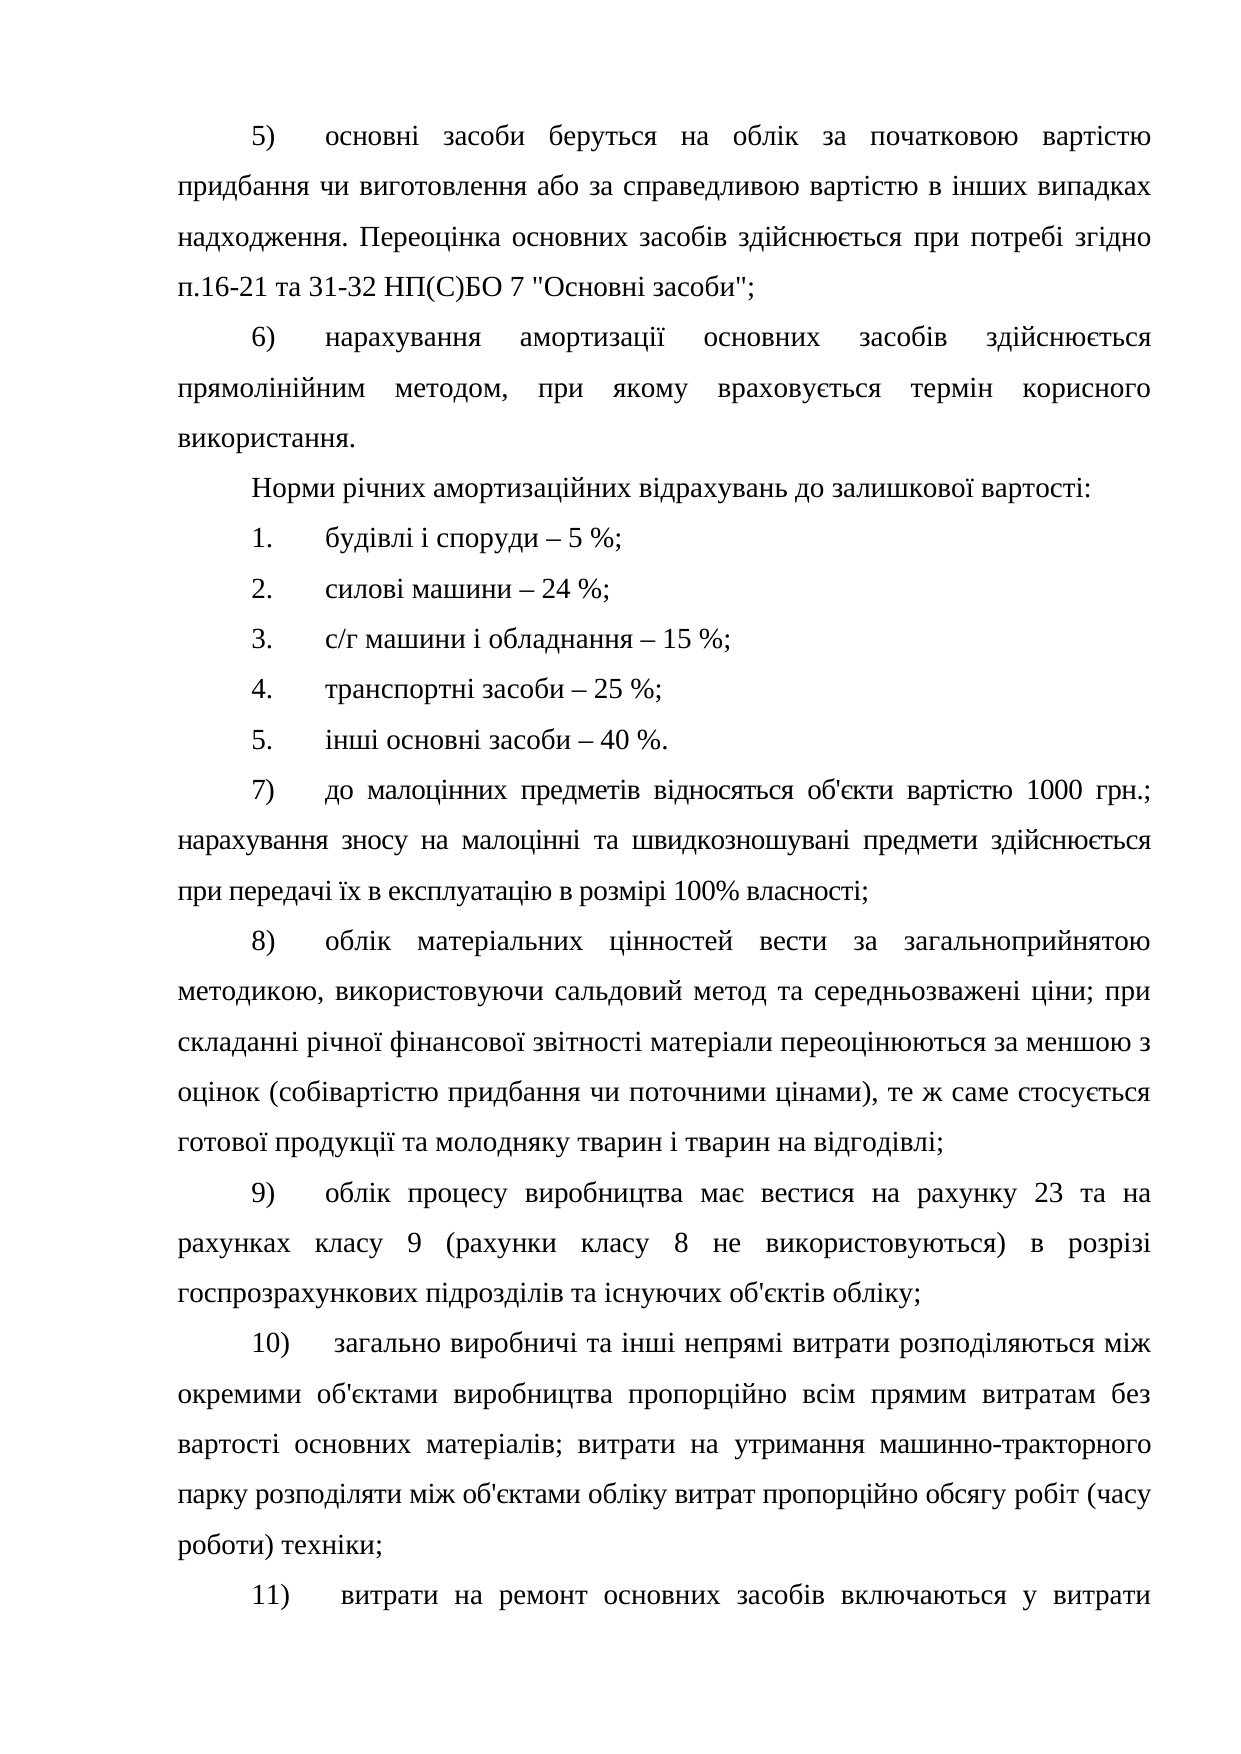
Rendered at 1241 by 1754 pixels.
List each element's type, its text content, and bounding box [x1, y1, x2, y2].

text Норми річних амортизаційних відрахувань до залишкової вартості: [177, 470, 1152, 504]
list с/г машини і обладнання – 15 %; [177, 621, 1152, 655]
list загально виробничі та інші непрямі витрати розподіляються між окремими об'єктами виробництва пропорційно всім прямим витратам без вартості основних матеріалів; витрати на утримання машинно-тракторного парку розподіляти між об'єктами обліку витрат пропорційно обсягу робіт (часу роботи) техніки; [177, 1326, 1152, 1560]
list інші основні засоби – 40 %. [177, 722, 1152, 755]
list облік процесу виробництва має вестися на рахунку 23 та на рахунках класу 9 (рахунки класу 8 не використовуються) в розрізі госпрозрахункових підрозділів та існуючих об'єктів обліку; [177, 1175, 1152, 1309]
list нарахування амортизації основних засобів здійснюється прямолінійним методом, при якому враховується термін корисного використання. [177, 319, 1152, 453]
list транспортні засоби – 25 %; [177, 672, 1152, 705]
list силові машини – 24 %; [177, 571, 1152, 604]
list основні засоби беруться на облік за початковою вартістю придбання чи виготовлення або за справедливою вартістю в інших випадках надходження. Переоцінка основних засобів здійснюється при потребі згідно п.16-21 та 31-32 НП(С)БО 7 "Основні засоби"; [177, 118, 1152, 303]
list облік матеріальних цінностей вести за загальноприйнятою методикою, використовуючи сальдовий метод та середньозважені ціни; при складанні річної фінансової звітності матеріали переоцінюються за меншою з оцінок (собівартістю придбання чи поточними цінами), те ж саме стосується готової продукції та молодняку тварин і тварин на відгодівлі; [177, 923, 1152, 1158]
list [177, 1577, 1152, 1611]
list будівлі і споруди – 5 %; [177, 521, 1152, 554]
list до малоцінних предметів відносяться об'єкти вартістю 1000 грн.; нарахування зносу на малоцінні та швидкозношувані предмети здійснюється при передачі їх в експлуатацію в розмірі 100% власності; [177, 772, 1152, 906]
